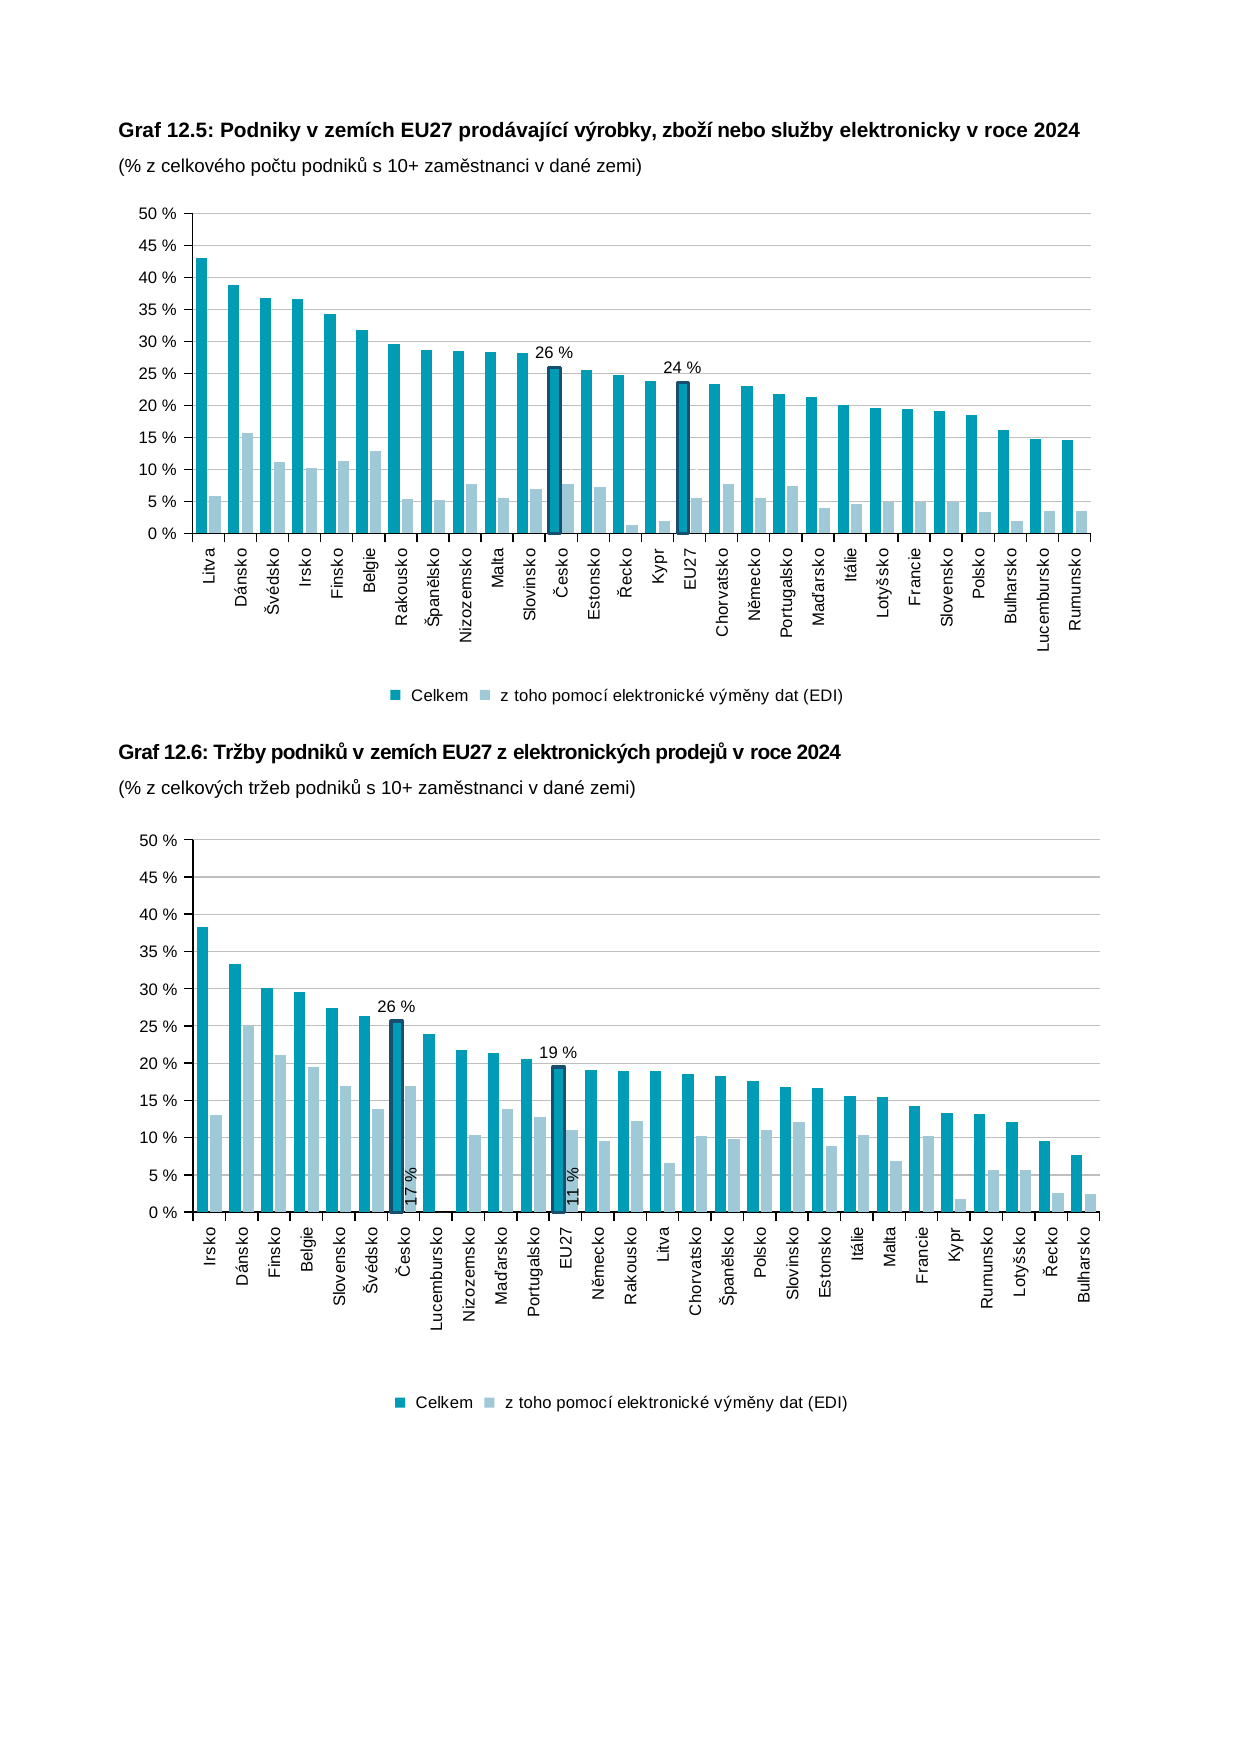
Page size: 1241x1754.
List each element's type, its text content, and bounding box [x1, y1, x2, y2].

text (% z celkového počtu podniků s 10+ zaměstnanci v dané zemi) [118, 154, 1122, 176]
text Graf 12.5: Podniky v zemích EU27 prodávající výrobky, zboží nebo služby elektronicky v roce 2024 [118, 118, 1122, 142]
text Graf 12.6: Tržby podniků v zemích EU27 z elektronických prodejů v roce 2024 [118, 740, 1122, 764]
text (% z celkových tržeb podniků s 10+ zaměstnanci v dané zemi) [118, 776, 1122, 798]
